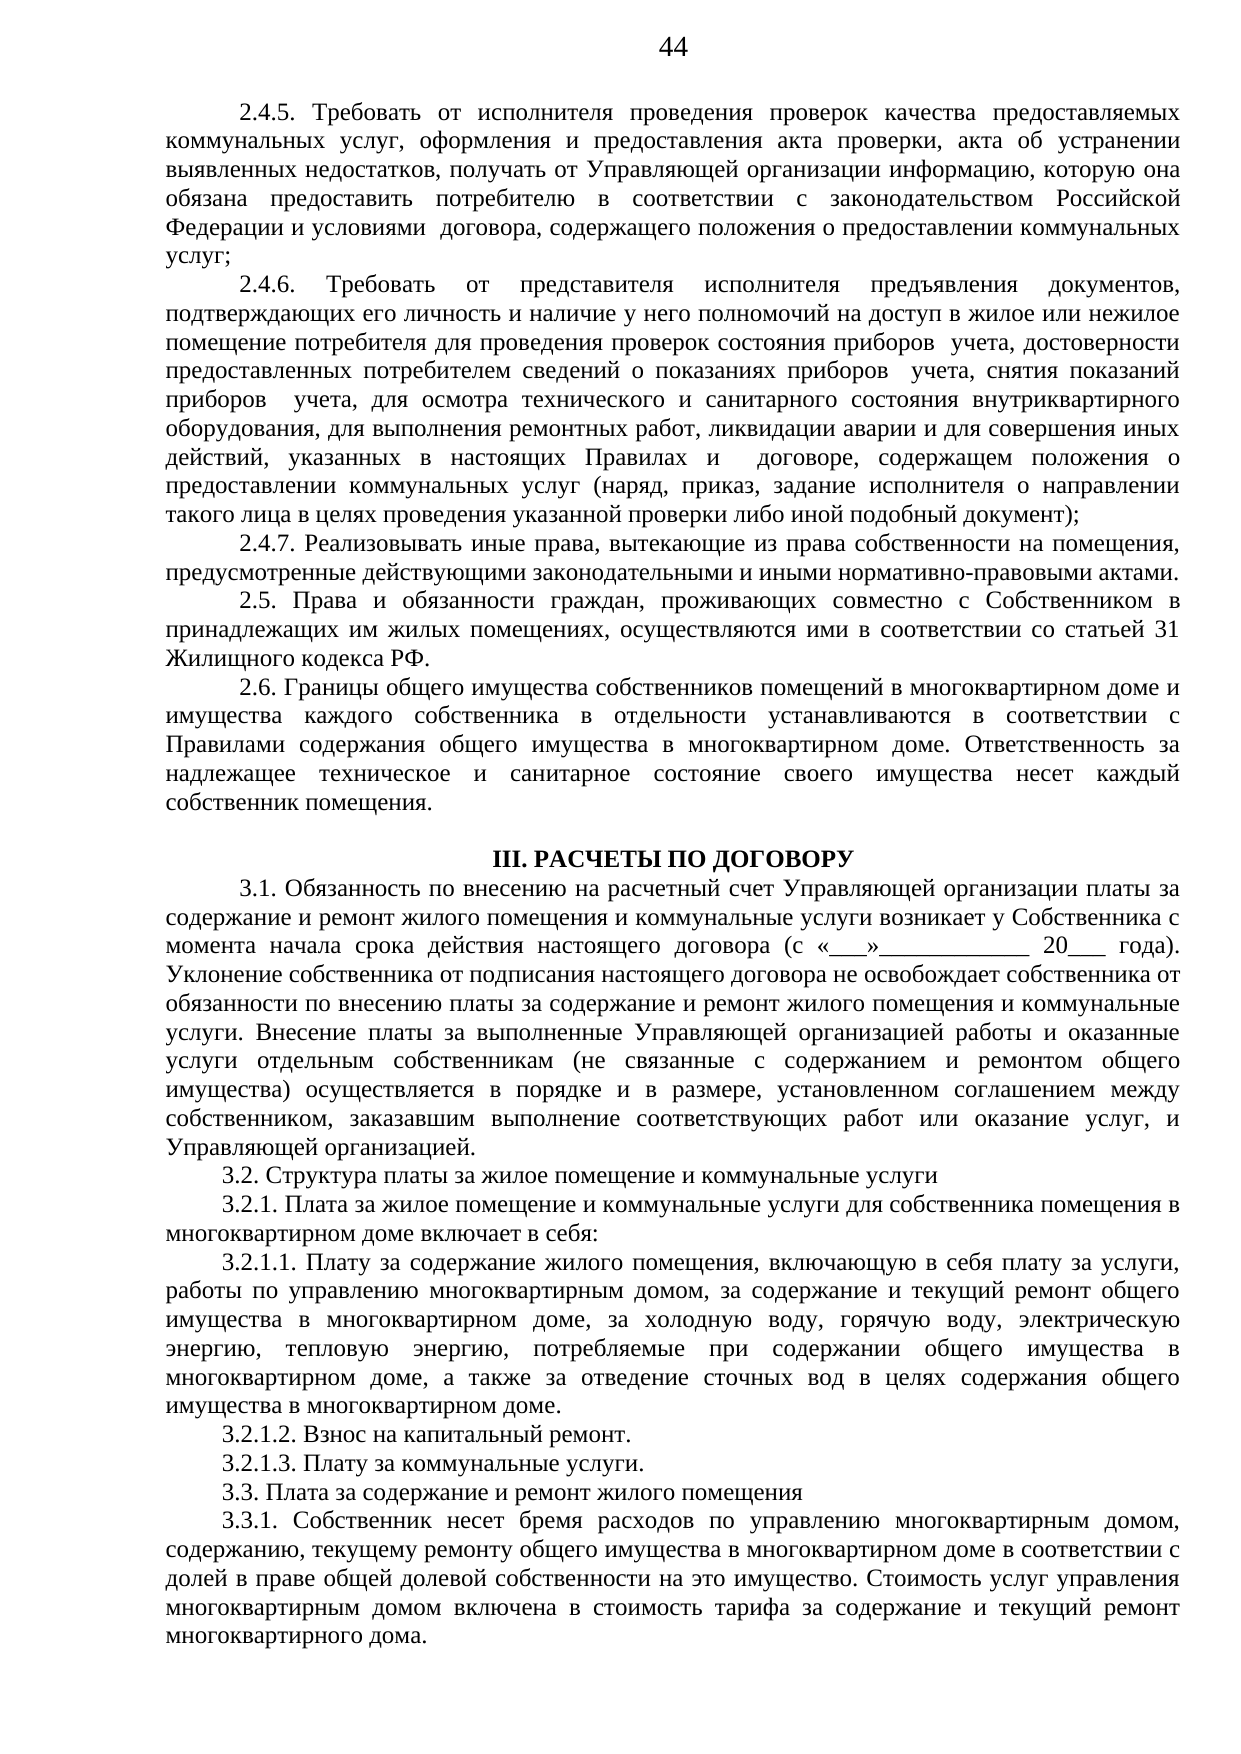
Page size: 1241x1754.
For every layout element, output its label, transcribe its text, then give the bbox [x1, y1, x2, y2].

text 3.2. Структура платы за жилое помещение и коммунальные услуги [165, 1160, 1181, 1189]
text 3.2.1.3. Плату за коммунальные услуги. [165, 1448, 1181, 1477]
text 3.3.1. Собственник несет бремя расходов по управлению многоквартирным домом, содержанию, текущему ремонту общего имущества в многоквартирном доме в соответствии с долей в праве общей долевой собственности на это имущество. Стоимость услуг управления многоквартирным домом включена в стоимость тарифа за содержание и текущий ремонт многоквартирного дома. [165, 1505, 1181, 1649]
text 2.4.6. Требовать от представителя исполнителя предъявления документов, подтверждающих его личность и наличие у него полномочий на доступ в жилое или нежилое помещение потребителя для проведения проверок состояния приборов учета, достоверности предоставленных потребителем сведений о показаниях приборов учета, снятия показаний приборов учета, для осмотра технического и санитарного состояния внутриквартирного оборудования, для выполнения ремонтных работ, ликвидации аварии и для совершения иных действий, указанных в настоящих Правилах и договоре, содержащем положения о предоставлении коммунальных услуг (наряд, приказ, задание исполнителя о направлении такого лица в целях проведения указанной проверки либо иной подобный документ); [165, 269, 1181, 528]
text 3.3. Плата за содержание и ремонт жилого помещения [165, 1477, 1181, 1505]
text III. РАСЧЕТЫ ПО ДОГОВОРУ [165, 844, 1181, 873]
text 3.2.1.2. Взнос на капитальный ремонт. [165, 1419, 1181, 1448]
text 2.4.5. Требовать от исполнителя проведения проверок качества предоставляемых коммунальных услуг, оформления и предоставления акта проверки, акта об устранении выявленных недостатков, получать от Управляющей организации информацию, которую она обязана предоставить потребителю в соответствии с законодательством Российской Федерации и условиями договора, содержащего положения о предоставлении коммунальных услуг; [165, 97, 1181, 269]
text 2.5. Права и обязанности граждан, проживающих совместно с Собственником в принадлежащих им жилых помещениях, осуществляются ими в соответствии со статьей 31 Жилищного кодекса РФ. [165, 585, 1181, 672]
text 2.4.7. Реализовывать иные права, вытекающие из права собственности на помещения, предусмотренные действующими законодательными и иными нормативно-правовыми актами. [165, 528, 1181, 585]
text 3.1. Обязанность по внесению на расчетный счет Управляющей организации платы за содержание и ремонт жилого помещения и коммунальные услуги возникает у Собственника с момента начала срока действия настоящего договора (с «___»____________ 20___ года). Уклонение собственника от подписания настоящего договора не освобождает собственника от обязанности по внесению платы за содержание и ремонт жилого помещения и коммунальные услуги. Внесение платы за выполненные Управляющей организацией работы и оказанные услуги отдельным собственникам (не связанные с содержанием и ремонтом общего имущества) осуществляется в порядке и в размере, установленном соглашением между собственником, заказавшим выполнение соответствующих работ или оказание услуг, и Управляющей организацией. [165, 873, 1181, 1160]
text 3.2.1. Плата за жилое помещение и коммунальные услуги для собственника помещения в многоквартирном доме включает в себя: [165, 1189, 1181, 1247]
text 3.2.1.1. Плату за содержание жилого помещения, включающую в себя плату за услуги, работы по управлению многоквартирным домом, за содержание и текущий ремонт общего имущества в многоквартирном доме, за холодную воду, горячую воду, электрическую энергию, тепловую энергию, потребляемые при содержании общего имущества в многоквартирном доме, а также за отведение сточных вод в целях содержания общего имущества в многоквартирном доме. [165, 1247, 1181, 1419]
text 2.6. Границы общего имущества собственников помещений в многоквартирном доме и имущества каждого собственника в отдельности устанавливаются в соответствии с Правилами содержания общего имущества в многоквартирном доме. Ответственность за надлежащее техническое и санитарное состояние своего имущества несет каждый собственник помещения. [165, 672, 1181, 815]
